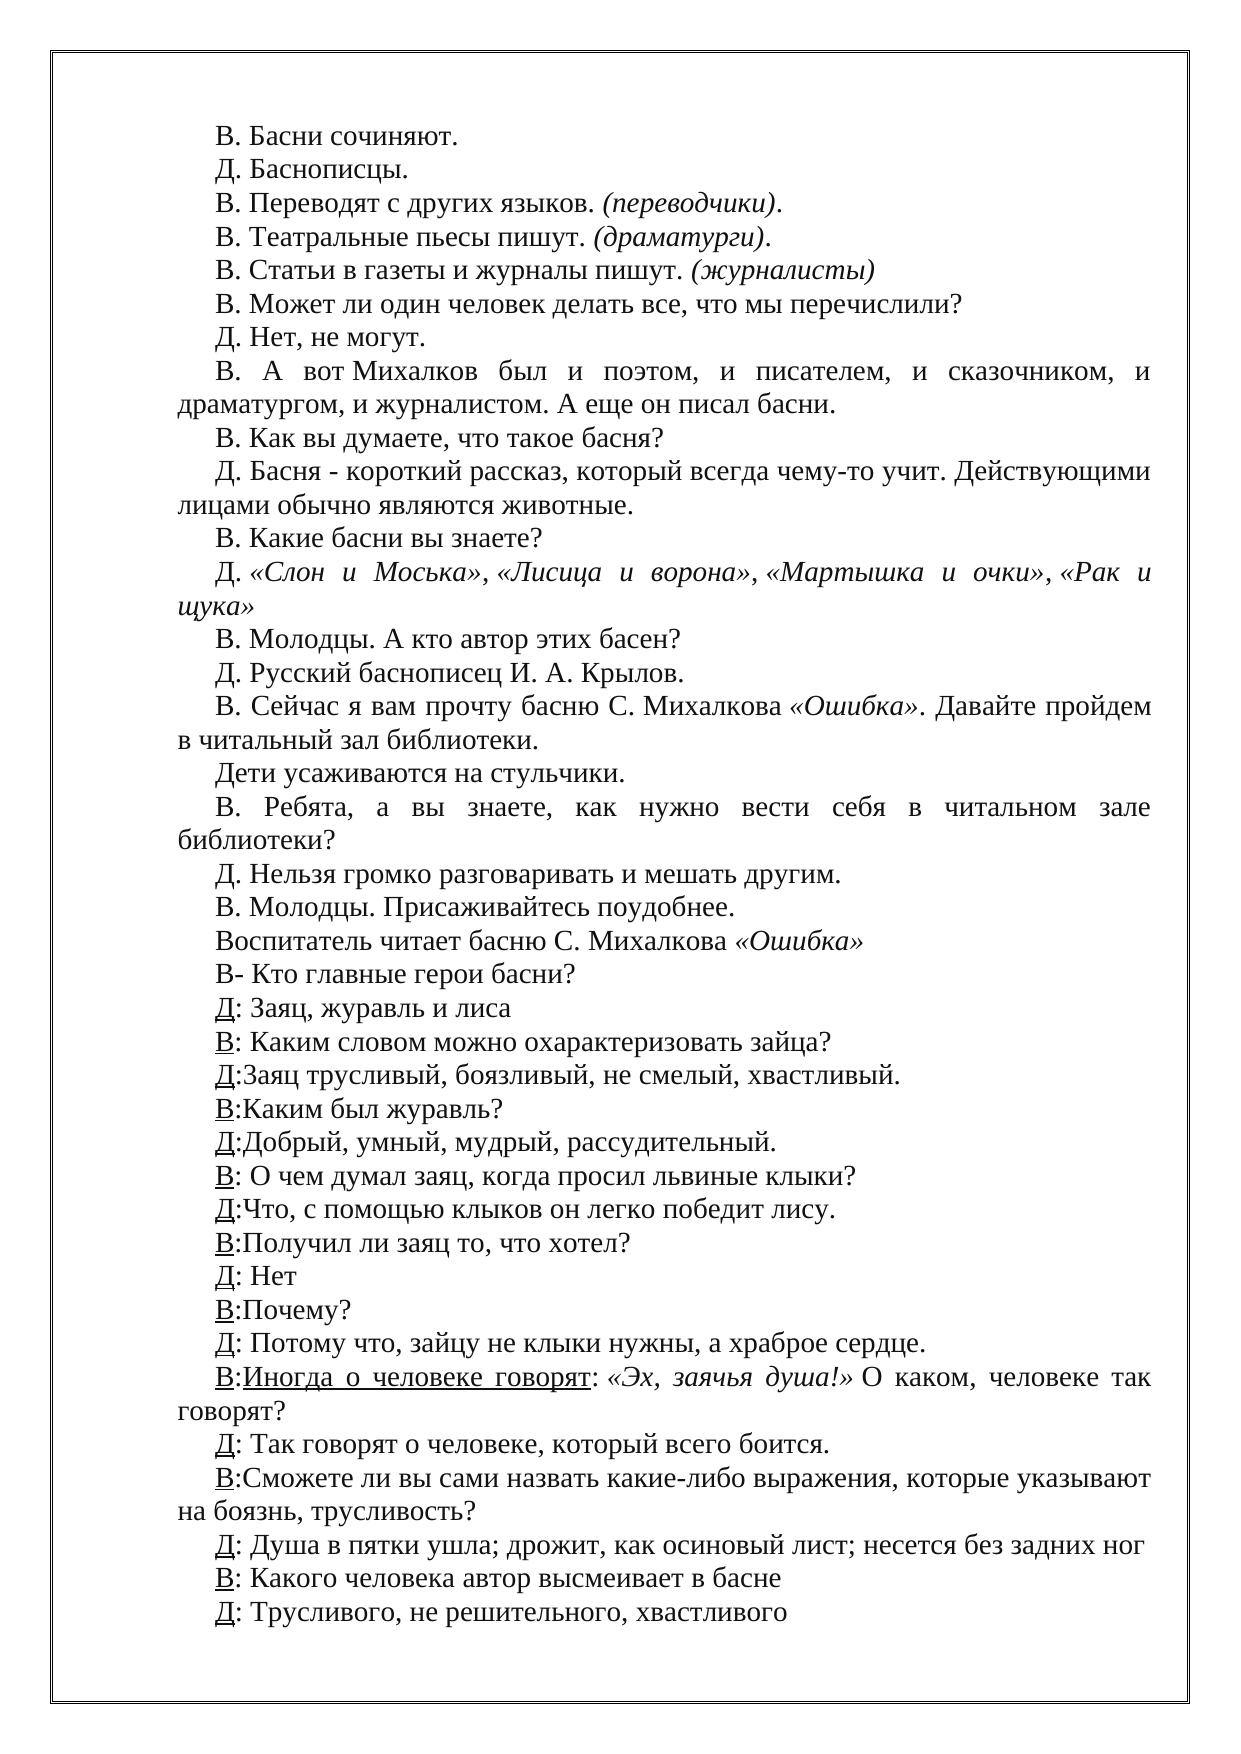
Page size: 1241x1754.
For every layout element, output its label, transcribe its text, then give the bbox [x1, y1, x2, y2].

text В. Молодцы. А кто автор этих басен? [177, 621, 1152, 655]
text Д. «Слон и Моська», «Лисица и ворона», «Мартышка и очки», «Рак и щука» [177, 554, 1152, 621]
text Д: Потому что, зайцу не клыки нужны, а храброе сердце. [177, 1326, 1152, 1359]
text Д. Нельзя громко разговаривать и мешать другим. [177, 856, 1152, 889]
text В:Почему? [177, 1292, 1152, 1326]
text Д: Так говорят о человеке, который всего боится. [177, 1426, 1152, 1460]
text Д. Басня - короткий рассказ, который всегда чему-то учит. Действующими лицами обычно являются животные. [177, 453, 1152, 521]
text Воспитатель читает басню С. Михалкова «Ошибка» [177, 923, 1152, 957]
text В- Кто главные герои басни? [177, 957, 1152, 990]
text В. Сейчас я вам прочту басню С. Михалкова «Ошибка». Давайте пройдем в читальный зал библиотеки. [177, 688, 1152, 755]
text В:Иногда о человеке говорят: «Эх, заячья душа!» О каком, человеке так говорят? [177, 1359, 1152, 1426]
text В: О чем думал заяц, когда просил львиные клыки? [177, 1158, 1152, 1191]
text Д. Нет, не могут. [177, 319, 1152, 353]
text Д: Нет [177, 1258, 1152, 1292]
text В. А вот Михалков был и поэтом, и писателем, и сказочником, и драматургом, и журналистом. А еще он писал басни. [177, 353, 1152, 420]
text В. Молодцы. Присаживайтесь поудобнее. [177, 889, 1152, 923]
text Д:Добрый, умный, мудрый, рассудительный. [177, 1124, 1152, 1158]
text В. Какие басни вы знаете? [177, 521, 1152, 554]
text В. Как вы думаете, что такое басня? [177, 420, 1152, 453]
text В:Сможете ли вы сами назвать какие-либо выражения, которые указывают на боязнь, трусливость? [177, 1460, 1152, 1527]
text В. Театральные пьесы пишут. (драматурги). [177, 219, 1152, 252]
text В:Получил ли заяц то, что хотел? [177, 1225, 1152, 1258]
text В. Басни сочиняют. [177, 118, 1152, 152]
text В. Ребята, а вы знаете, как нужно вести себя в читальном зале библиотеки? [177, 789, 1152, 856]
text Д. Русский баснописец И. А. Крылов. [177, 655, 1152, 688]
text В. Может ли один человек делать все, что мы перечислили? [177, 286, 1152, 319]
text Д. Баснописцы. [177, 152, 1152, 185]
text Д:Что, с помощью клыков он легко победит лису. [177, 1191, 1152, 1225]
text В. Статьи в газеты и журналы пишут. (журналисты) [177, 252, 1152, 286]
text Дети усаживаются на стульчики. [177, 755, 1152, 789]
text В. Переводят с других языков. (переводчики). [177, 185, 1152, 219]
text Д: Заяц, журавль и лиса [177, 990, 1152, 1024]
text Д:3аяц трусливый, боязливый, не смелый, хвастливый. [177, 1057, 1152, 1091]
text В: Какого человека автор высмеивает в басне [177, 1560, 1152, 1594]
text В:Каким был журавль? [177, 1091, 1152, 1124]
text Д: Трусливого, не решительного, хвастливого [177, 1594, 1152, 1627]
text Д: Душа в пятки ушла; дрожит, как осиновый лист; несется без задних ног [177, 1527, 1152, 1560]
text В: Каким словом можно охарактеризовать зайца? [177, 1024, 1152, 1057]
